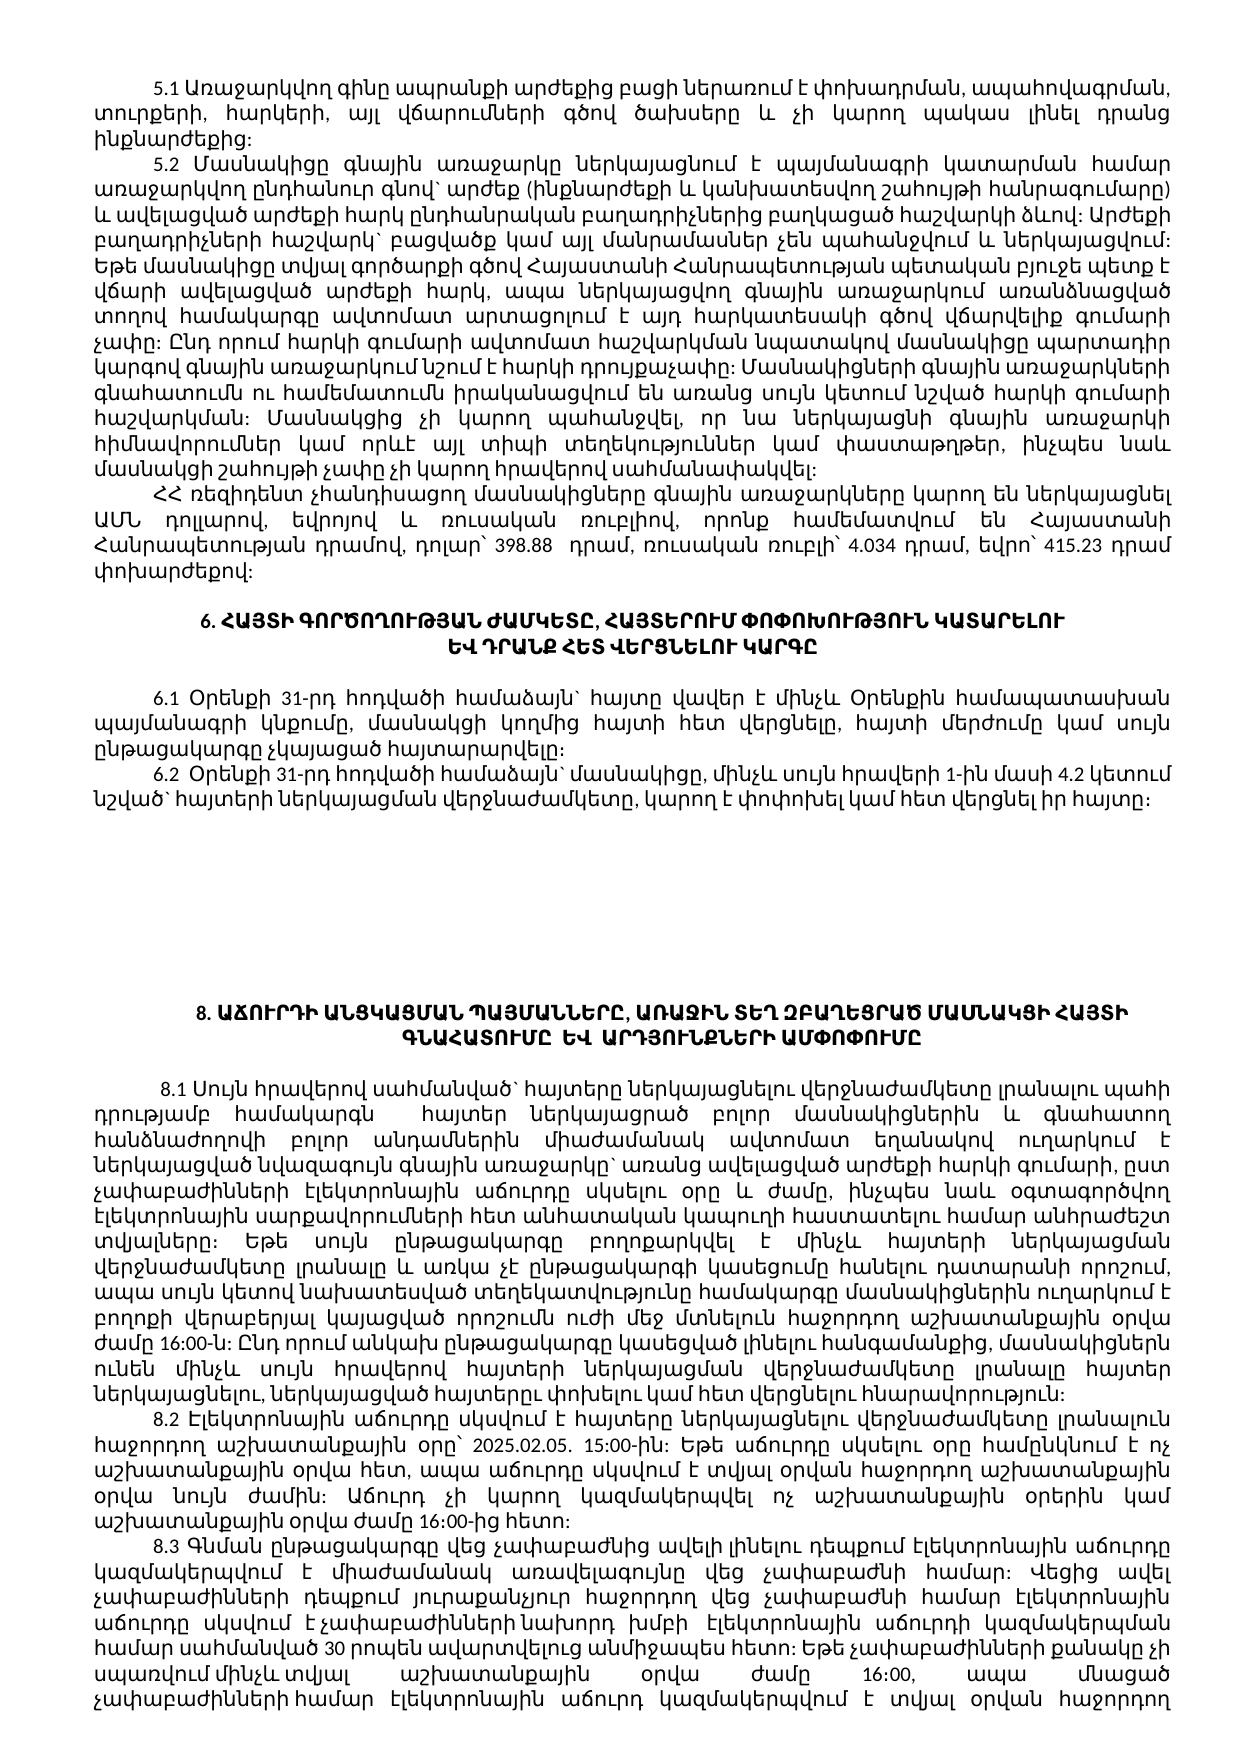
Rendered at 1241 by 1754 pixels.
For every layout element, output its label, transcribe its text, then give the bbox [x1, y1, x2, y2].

text 6.1 Օրենքի 31-րդ հոդվածի համաձայն` հայտը վավեր է մինչև Օրենքին համապատասխան պայմանագրի կնքումը, մասնակցի կողմից հայտի հետ վերցնելը, հայտի մերժումը կամ սույն ընթացակարգը չկայացած հայտարարվելը։ [94, 685, 1171, 761]
text ԵՎ ԴՐԱՆՔ ՀԵՏ ՎԵՐՑՆԵԼՈՒ ԿԱՐԳԸ [94, 634, 1171, 659]
text 8.2 Էլեկտրոնային աճուրդը սկսվում է հայտերը ներկայացնելու վերջնաժամկետը լրանալուն հաջորդող աշխատանքային օրը՝ 2025.02.05. 15:00 -ին: Եթե աճուրդը սկսելու օրը համընկնում է ոչ աշխատանքային օրվա հետ, ապա աճուրդը սկսվում է տվյալ օրվան հաջորդող աշխատանքային օրվա նույն ժամին: Աճուրդ չի կարող կազմակերպվել ոչ աշխատանքային օրերին կամ աշխատանքային օրվա ժամը 16։00-ից հետո: [94, 1407, 1171, 1534]
text ԳՆԱՀԱՏՈՒՄԸ ԵՎ ԱՐԴՅՈՒՆՔՆԵՐԻ ԱՄՓՈՓՈՒՄԸ [94, 1025, 1171, 1051]
text 5.2 Մասնակիցը գնային առաջարկը ներկայացնում է պայմանագրի կատարման համար առաջարկվող ընդհանուր գնով` արժեք (ինքնարժեքի և կանխատեսվող շահույթի հանրագումարը) և ավելացված արժեքի հարկ ընդհանրական բաղադրիչներից բաղկացած հաշվարկի ձևով: Արժեքի բաղադրիչների հաշվարկ` բացվածք կամ այլ մանրամասներ չեն պահանջվում և ներկայացվում: Եթե մասնակիցը տվյալ գործարքի գծով Հայաստանի Հանրապետության պետական բյուջե պետք է վճարի ավելացված արժեքի հարկ, ապա ներկայացվող գնային առաջարկում առանձնացված տողով համակարգը ավտոմատ արտացոլում է այդ հարկատեսակի գծով վճարվելիք գումարի չափը: Ընդ որում հարկի գումարի ավտոմատ հաշվարկման նպատակով մասնակիցը պարտադիր կարգով գնային առաջարկում նշում է հարկի դրույքաչափը: Մասնակիցների գնային առաջարկների գնահատումն ու համեմատումն իրականացվում են առանց սույն կետում նշված հարկի գումարի հաշվարկման: Մասնակցից չի կարող պահանջվել, որ նա ներկայացնի գնային առաջարկի հիմնավորումներ կամ որևէ այլ տիպի տեղեկություններ կամ փաստաթղթեր, ինչպես նաև մասնակցի շահույթի չափը չի կարող հրավերով սահմանափակվել: [94, 151, 1171, 482]
text 6.2 Օրենքի 31-րդ հոդվածի համաձայն` մասնակիցը, մինչև սույն հրավերի 1-ին մասի 4.2 կետում նշված` հայտերի ներկայացման վերջնաժամկետը, կարող է փոփոխել կամ հետ վերցնել իր հայտը։ [94, 761, 1171, 812]
text 5.1 Առաջարկվող գինը ապրանքի արժեքից բացի ներառում է փոխադրման, ապահովագրման, տուրքերի, հարկերի, այլ վճարումների գծով ծախսերը և չի կարող պակաս լինել դրանց ինքնարժեքից: [94, 75, 1171, 151]
text ՀՀ ռեզիդենտ չհանդիսացող մասնակիցները գնային առաջարկները կարող են ներկայացնել ԱՄՆ դոլլարով, եվրոյով և ռուսական ռուբլիով, որոնք համեմատվում են Հայաստանի Հանրապետության դրամով, դոլար՝ 398.88 դրամ, ռուսական ռուբլի՝ 4.034 դրամ, եվրո՝ 415.23 դրամ փոխարժեքով: [94, 482, 1171, 583]
text 8. ԱՃՈՒՐԴԻ ԱՆՑԿԱՑՄԱՆ ՊԱՅՄԱՆՆԵՐԸ, ԱՌԱՋԻՆ ՏԵՂ ԶԲԱՂԵՑՐԱԾ ՄԱՍՆԱԿՑԻ ՀԱՅՏԻ [94, 1000, 1171, 1025]
text 6. ՀԱՅՏԻ ԳՈՐԾՈՂՈՒԹՅԱՆ ԺԱՄԿԵՏԸ, ՀԱՅՏԵՐՈՒՄ ՓՈՓՈԽՈՒԹՅՈՒՆ ԿԱՏԱՐԵԼՈՒ [94, 609, 1171, 634]
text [94, 1534, 1171, 1712]
text 8.1 Սույն հրավերով սահմանված` հայտերը ներկայացնելու վերջնաժամկետը լրանալու պահի դրությամբ համակարգն հայտեր ներկայացրած բոլոր մասնակիցներին և գնահատող հանձնաժողովի բոլոր անդամներին միաժամանակ ավտոմատ եղանակով ուղարկում է ներկայացված նվազագույն գնային առաջարկը` առանց ավելացված արժեքի հարկի գումարի, ըստ չափաբաժինների էլեկտրոնային աճուրդը սկսելու օրը և ժամը, ինչպես նաև օգտագործվող էլեկտրոնային սարքավորումների հետ անհատական կապուղի հաստատելու համար անհրաժեշտ տվյալները։ Եթե սույն ընթացակարգը բողոքարկվել է մինչև հայտերի ներկայացման վերջնաժամկետը լրանալը և առկա չէ ընթացակարգի կասեցումը հանելու դատարանի որոշում, ապա սույն կետով նախատեսված տեղեկատվությունը համակարգը մասնակիցներին ուղարկում է բողոքի վերաբերյալ կայացված որոշումն ուժի մեջ մտնելուն հաջորդող աշխատանքային օրվա ժամը 16:00-ն: Ընդ որում անկախ ընթացակարգը կասեցված լինելու հանգամանքից, մասնակիցներն ունեն մինչև սույն հրավերով հայտերի ներկայացման վերջնաժամկետը լրանալը հայտեր ներկայացնելու, ներկայացված հայտերըւ փոխելու կամ հետ վերցնելու հնարավորություն: [94, 1076, 1171, 1407]
